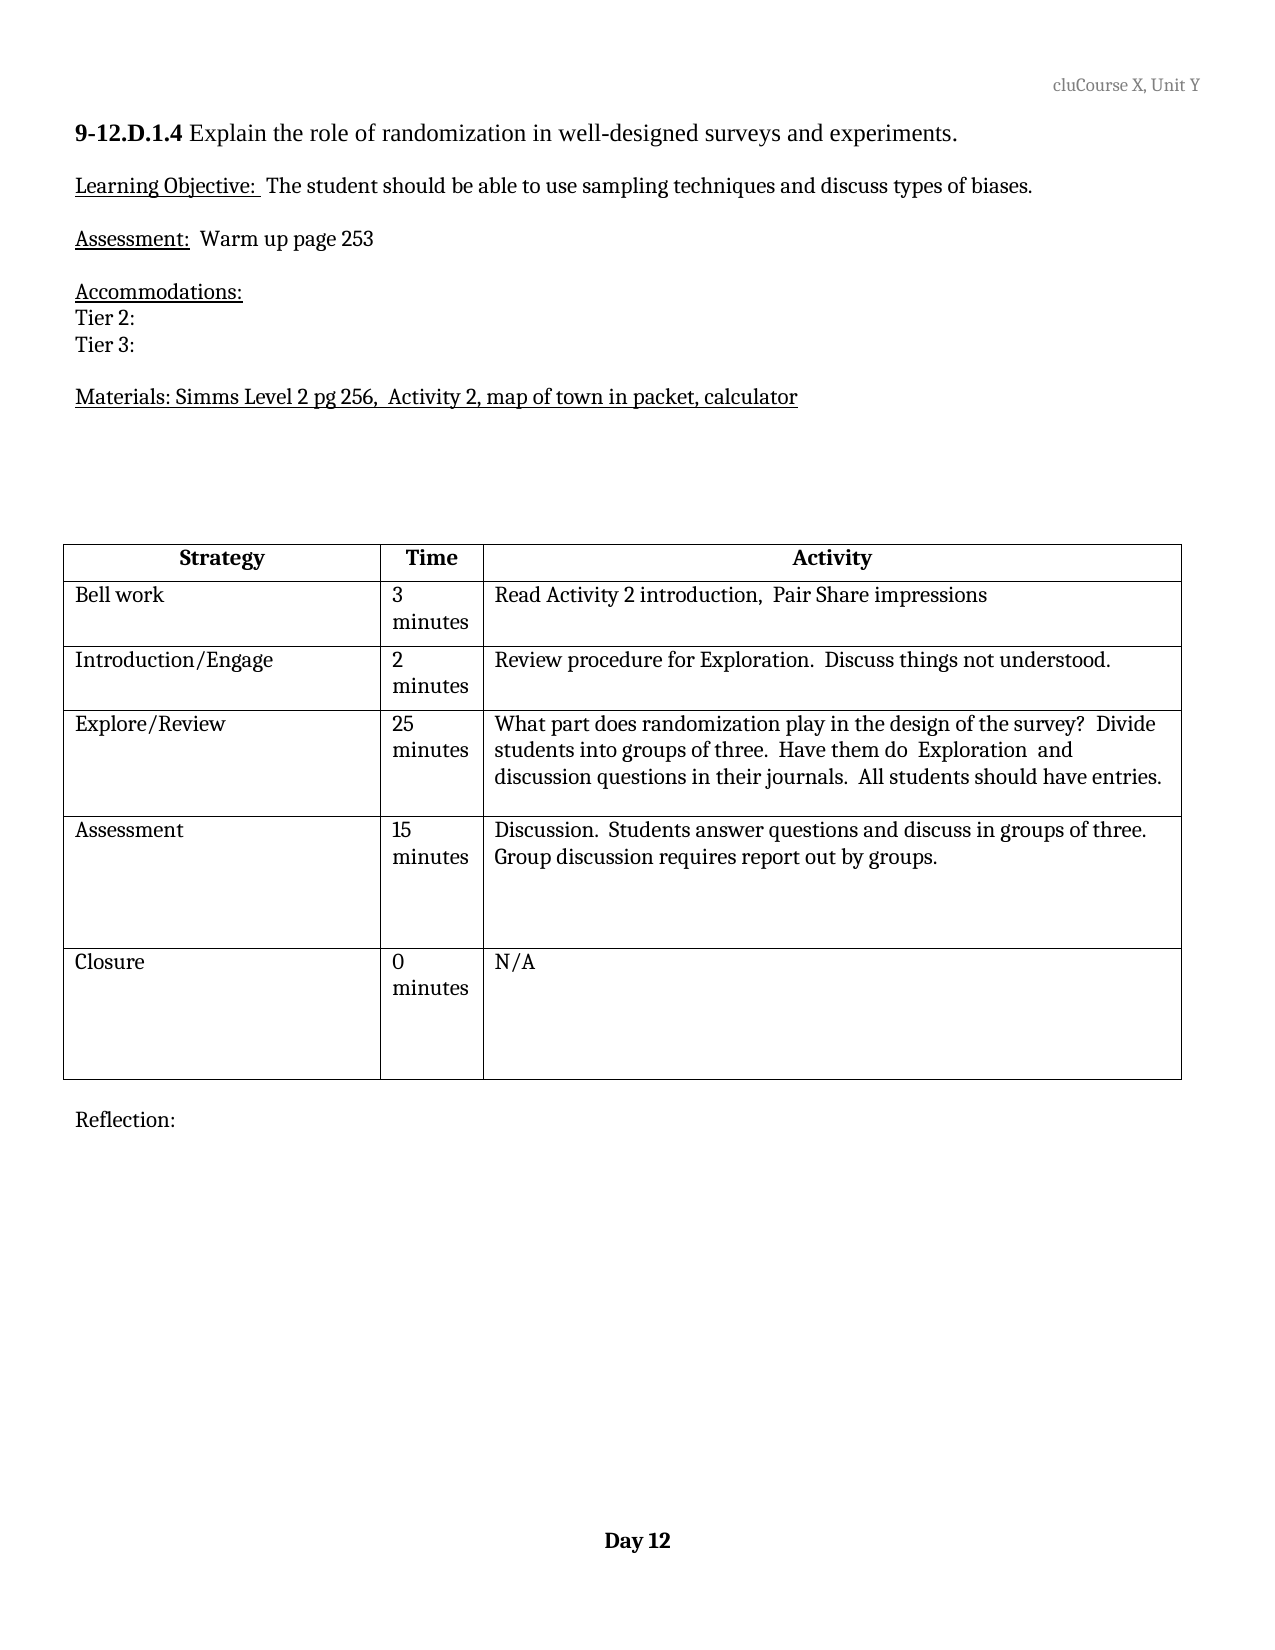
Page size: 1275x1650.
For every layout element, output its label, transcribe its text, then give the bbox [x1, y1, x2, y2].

text 9-12.D.1.4 Explain the role of randomization in well-designed surveys and experiments. [75, 118, 1200, 147]
text Reflection: [75, 1107, 1200, 1133]
table_cell 3 minutes [381, 582, 483, 646]
table_cell N/A [484, 949, 1181, 1079]
table_cell Bell work [64, 582, 380, 646]
text Learning Objective: The student should be able to use sampling techniques and discuss types of biases. [75, 173, 1200, 199]
table_cell Read Activity 2 introduction, Pair Share impressions [484, 582, 1181, 646]
table_cell Explore/Review [64, 711, 380, 816]
table_cell Assessment [64, 817, 380, 948]
table_cell Review procedure for Exploration. Discuss things not understood. [484, 647, 1181, 710]
table_cell Discussion. Students answer questions and discuss in groups of three. Group discussion requires report out by groups. [484, 817, 1181, 948]
table_cell 15 minutes [381, 817, 483, 948]
table_header Activity [484, 545, 1181, 581]
table_cell Closure [64, 949, 380, 1079]
text Tier 2: [75, 305, 1200, 331]
table_cell 25 minutes [381, 711, 483, 816]
text Accommodations: [75, 279, 1200, 305]
table_cell 2 minutes [381, 647, 483, 710]
table_cell 0 minutes [381, 949, 483, 1079]
table_cell Introduction/Engage [64, 647, 380, 710]
table_header Time [381, 545, 483, 581]
text Assessment: Warm up page 253 [75, 226, 1200, 252]
text Day 12 [75, 1528, 1200, 1554]
table_cell What part does randomization play in the design of the survey? Divide students into groups of three. Have them do Exploration and discussion questions in their journals. All students should have entries. [484, 711, 1181, 816]
text Materials: Simms Level 2 pg 256, Activity 2, map of town in packet, calculator [75, 384, 1200, 410]
table_header Strategy [64, 545, 380, 581]
text Tier 3: [75, 331, 1200, 358]
